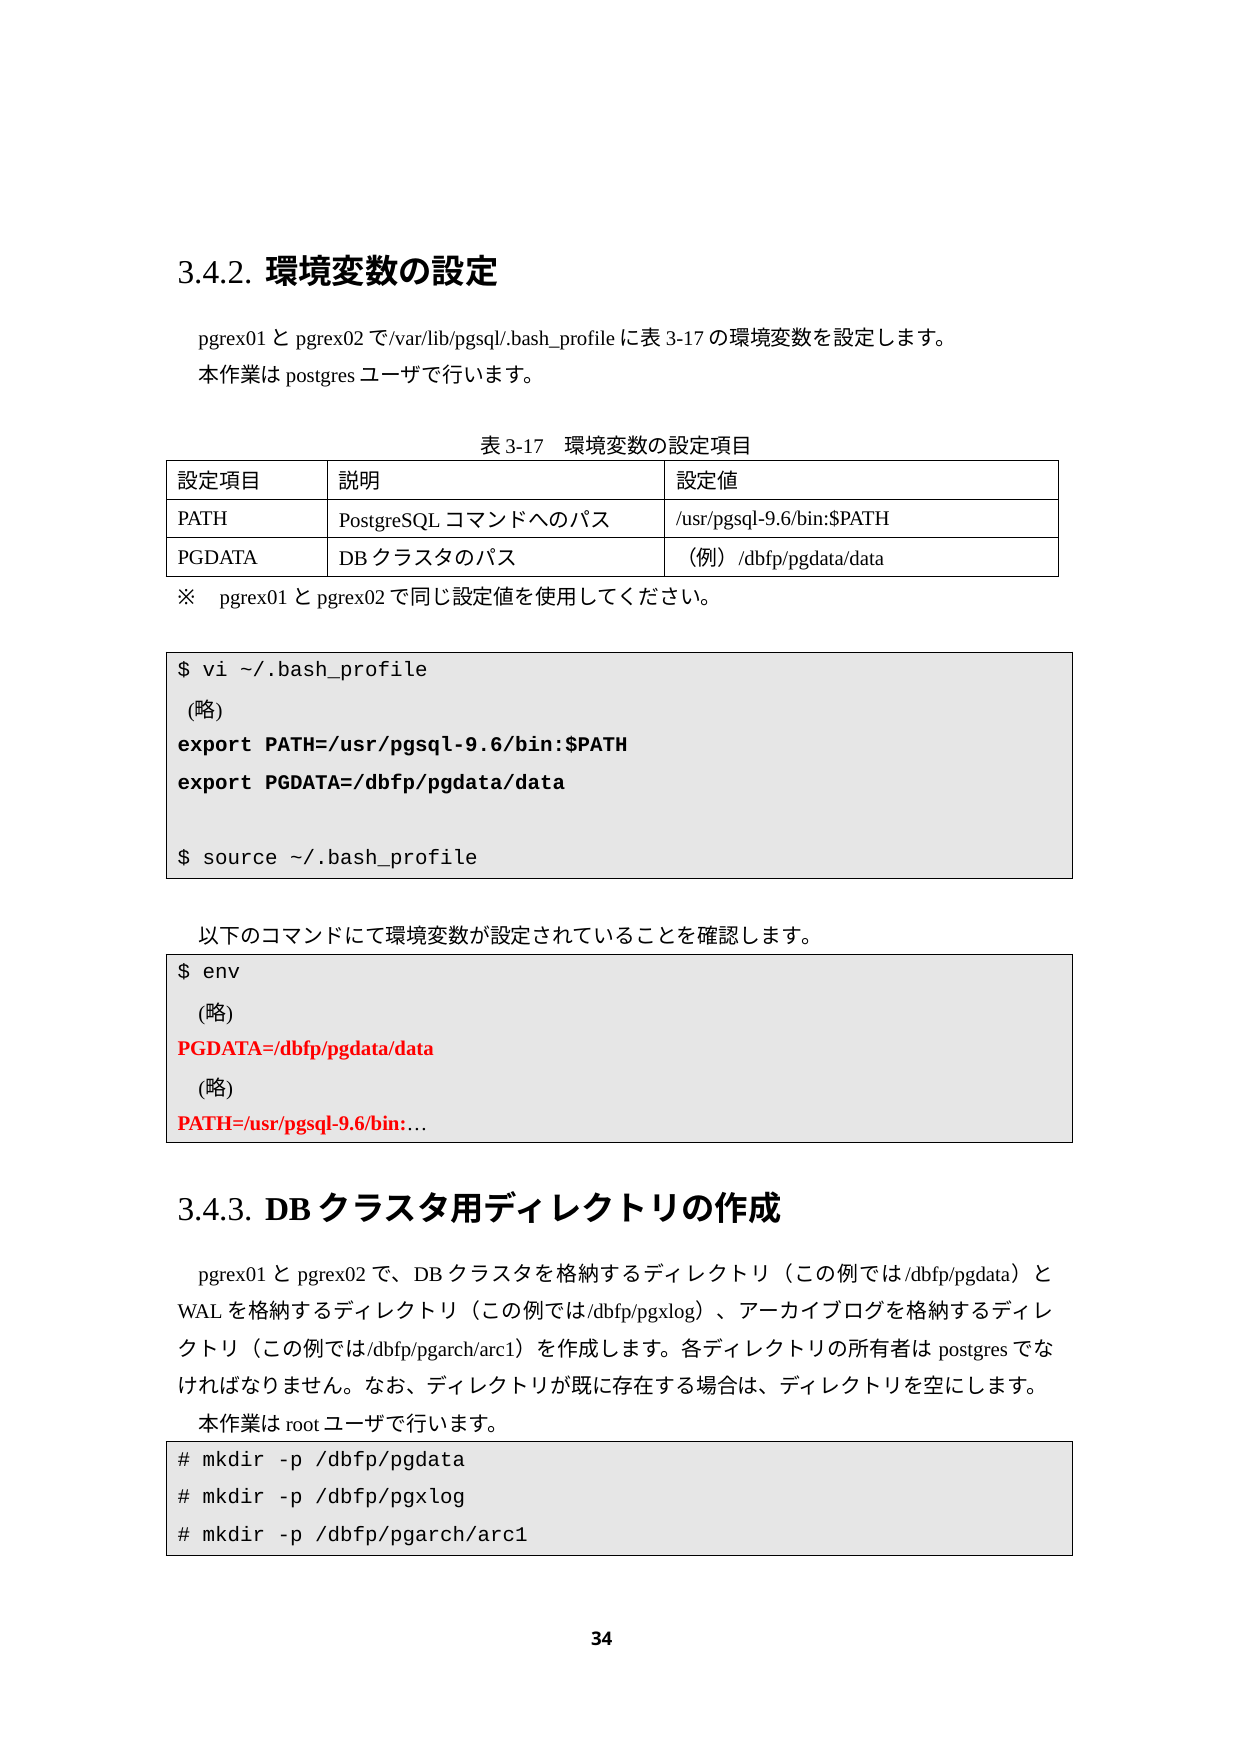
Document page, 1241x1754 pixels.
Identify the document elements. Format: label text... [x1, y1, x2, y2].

table_header 説明 [328, 461, 664, 498]
subtitle DBクラスタ用ディレクトリの作成 [177, 1168, 1063, 1243]
text 本作業はpostgresユーザで行います。 [177, 355, 1054, 392]
table_cell （例）/dbfp/pgdata/data [665, 538, 1058, 576]
subtitle 環境変数の設定 [177, 232, 1063, 307]
list pgrex01とpgrex02で同じ設定値を使用してください。 [177, 577, 1054, 614]
table_cell DBクラスタのパス [328, 538, 664, 576]
table_cell /usr/pgsql-9.6/bin:$PATH [665, 500, 1058, 537]
text 以下のコマンドにて環境変数が設定されていることを確認します。 [177, 916, 1054, 954]
table_header $ env (略) PGDATA=/dbfp/pgdata/data (略) PATH=/usr/pgsql-9.6/bin:… [167, 955, 1072, 1142]
table_header $ vi ~/.bash_profile (略) export PATH=/usr/pgsql-9.6/bin:$PATH export PGDATA=/dbfp/pgdata/data $ source ~/.bash_profile [167, 653, 1072, 878]
text pgrex01とpgrex02で、DBクラスタを格納するディレクトリ（この例では/dbfp/pgdata）とWALを格納するディレクトリ（この例では/dbfp/pgxlog）、アーカイブログを格納するディレクトリ（この例では/dbfp/pgarch/arc1）を作成します。各ディレクトリの所有者はpostgresでなければなりません。なお、ディレクトリが既に存在する場合は、ディレクトリを空にします。 [177, 1254, 1054, 1404]
text 本作業はrootユーザで行います。 [177, 1404, 1054, 1441]
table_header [167, 1442, 1072, 1555]
table_cell PATH [167, 500, 327, 537]
table_cell PGDATA [167, 538, 327, 576]
table_header 設定項目 [167, 461, 327, 498]
table_header 設定値 [665, 461, 1058, 498]
table_cell PostgreSQLコマンドへのパス [328, 500, 664, 537]
